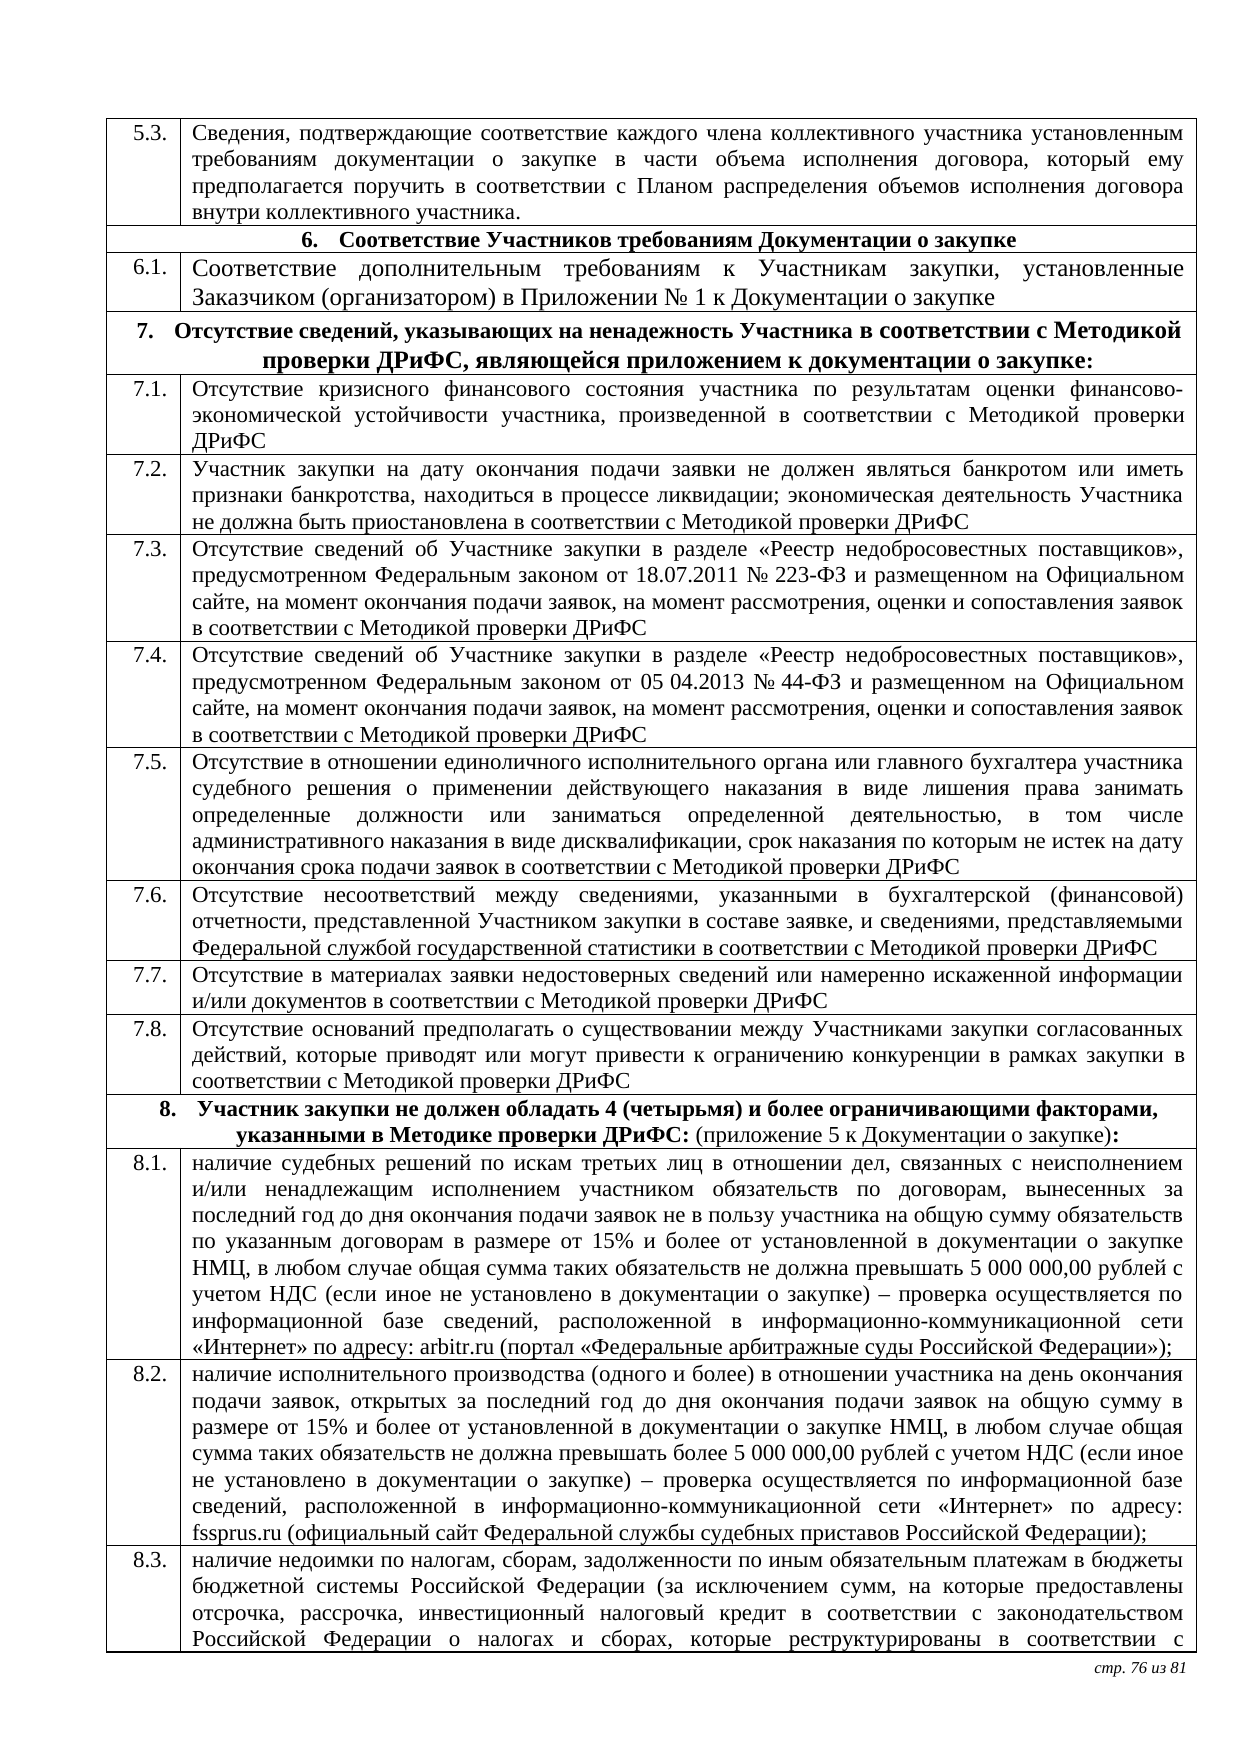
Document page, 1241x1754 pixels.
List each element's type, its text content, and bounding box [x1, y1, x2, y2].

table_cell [181, 1546, 1196, 1651]
table_cell Сведения, подтверждающие соответствие каждого члена коллективного участника установленным требованиям документации о закупке в части объема исполнения договора, который ему предполагается поручить в соответствии с Планом распределения объемов исполнения договора внутри коллективного участника. [181, 119, 1196, 224]
table_cell наличие судебных решений по искам третьих лиц в отношении дел, связанных с неисполнением и/или ненадлежащим исполнением участником обязательств по договорам, вынесенных за последний год до дня окончания подачи заявок не в пользу участника на общую сумму обязательств по указанным договорам в размере от 15% и более от установленной в документации о закупке НМЦ, в любом случае общая сумма таких обязательств не должна превышать 5 000 000,00 рублей с учетом НДС (если иное не установлено в документации о закупке) – проверка осуществляется по информационной базе сведений, расположенной в информационно-коммуникационной сети «Интернет» по адресу: arbitr.ru (портал «Федеральные арбитражные суды Российской Федерации»); [181, 1149, 1196, 1359]
table_cell Отсутствие оснований предполагать о существовании между Участниками закупки согласованных действий, которые приводят или могут привести к ограничению конкуренции в рамках закупки в соответствии с Методикой проверки ДРиФС [181, 1015, 1196, 1094]
table_cell Участник закупки на дату окончания подачи заявки не должен являться банкротом или иметь признаки банкротства, находиться в процессе ликвидации; экономическая деятельность Участника не должна быть приостановлена в соответствии с Методикой проверки ДРиФС [181, 455, 1196, 534]
table_cell Соответствие дополнительным требованиям к Участникам закупки, установленные Заказчиком (организатором) в Приложении № 1 к Документации о закупке [181, 253, 1196, 311]
table_cell [107, 253, 180, 311]
table_cell [107, 1360, 180, 1545]
table_cell Участник закупки не должен обладать 4 (четырьмя) и более ограничивающими факторами, указанными в Методике проверки ДРиФС: (приложение 5 к Документации о закупке): [107, 1095, 1196, 1147]
table_cell [107, 1015, 180, 1094]
table_cell Отсутствие сведений об Участнике закупки в разделе «Реестр недобросовестных поставщиков», предусмотренном Федеральным законом от 18.07.2011 № 223-ФЗ и размещенном на Официальном сайте, на момент окончания подачи заявок, на момент рассмотрения, оценки и сопоставления заявок в соответствии с Методикой проверки ДРиФС [181, 535, 1196, 641]
table_cell Отсутствие сведений, указывающих на ненадежность Участника в соответствии с Методикой проверки ДРиФС, являющейся приложением к документации о закупке: [107, 312, 1196, 374]
table_cell Отсутствие сведений об Участнике закупки в разделе «Реестр недобросовестных поставщиков», предусмотренном Федеральным законом от 05 04.2013 № 44-ФЗ и размещенном на Официальном сайте, на момент окончания подачи заявок, на момент рассмотрения, оценки и сопоставления заявок в соответствии с Методикой проверки ДРиФС [181, 642, 1196, 747]
table_cell [107, 455, 180, 534]
table_cell [107, 881, 180, 960]
table_cell Отсутствие кризисного финансового состояния участника по результатам оценки финансово-экономической устойчивости участника, произведенной в соответствии с Методикой проверки ДРиФС [181, 375, 1196, 454]
table_cell [107, 1149, 180, 1359]
table_cell [107, 1546, 180, 1651]
table_cell [107, 748, 180, 880]
table_cell [107, 119, 180, 224]
table_cell [107, 375, 180, 454]
table_cell Отсутствие в материалах заявки недостоверных сведений или намеренно искаженной информации и/или документов в соответствии с Методикой проверки ДРиФС [181, 961, 1196, 1014]
table_cell [107, 535, 180, 641]
table_cell Отсутствие несоответствий между сведениями, указанными в бухгалтерской (финансовой) отчетности, представленной Участником закупки в составе заявке, и сведениями, представляемыми Федеральной службой государственной статистики в соответствии с Методикой проверки ДРиФС [181, 881, 1196, 960]
table_cell Отсутствие в отношении единоличного исполнительного органа или главного бухгалтера участника судебного решения о применении действующего наказания в виде лишения права занимать определенные должности или заниматься определенной деятельностью, в том числе административного наказания в виде дисквалификации, срок наказания по которым не истек на дату окончания срока подачи заявок в соответствии с Методикой проверки ДРиФС [181, 748, 1196, 880]
table_cell наличие исполнительного производства (одного и более) в отношении участника на день окончания подачи заявок, открытых за последний год до дня окончания подачи заявок на общую сумму в размере от 15% и более от установленной в документации о закупке НМЦ, в любом случае общая сумма таких обязательств не должна превышать более 5 000 000,00 рублей с учетом НДС (если иное не установлено в документации о закупке) – проверка осуществляется по информационной базе сведений, расположенной в информационно-коммуникационной сети «Интернет» по адресу: fssprus.ru (официальный сайт Федеральной службы судебных приставов Российской Федерации); [181, 1360, 1196, 1545]
table_cell [107, 961, 180, 1014]
table_cell Соответствие Участников требованиям Документации о закупке [107, 226, 1196, 252]
table_cell [107, 642, 180, 747]
